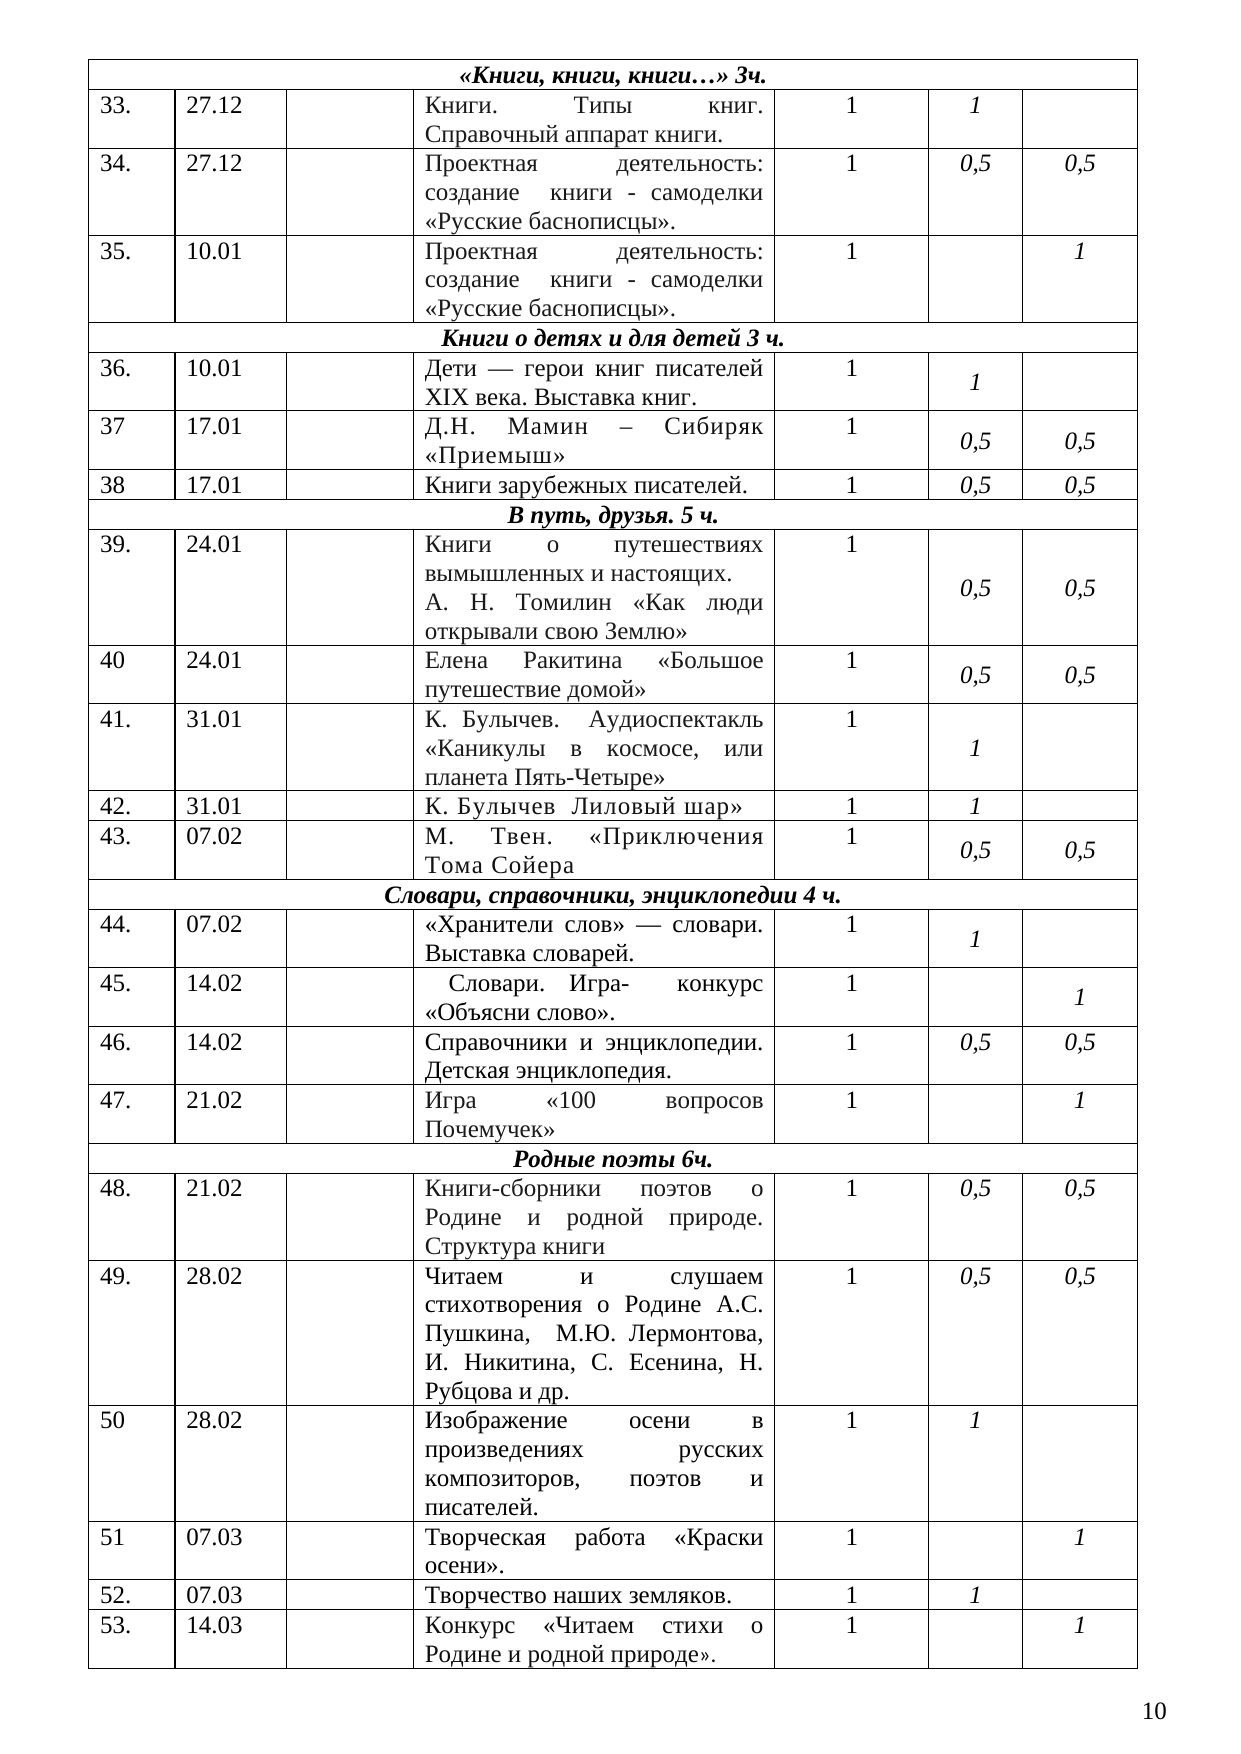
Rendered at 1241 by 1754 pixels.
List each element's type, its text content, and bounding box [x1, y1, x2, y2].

table_cell Книги о путешествиях вымышленных и настоящих. А. Н. Томилин «Как люди открывали свою Землю» [414, 530, 774, 644]
table_cell [287, 1580, 413, 1609]
table_cell 44. [89, 910, 174, 967]
table_cell 27.12 [176, 90, 286, 147]
table_cell [287, 821, 413, 879]
table_cell 0,5 [1023, 149, 1137, 235]
table_cell [929, 1085, 1022, 1143]
table_cell Елена Ракитина «Большое путешествие домой» [414, 646, 774, 703]
table_cell Книги зарубежных писателей. [414, 470, 774, 499]
table_cell 1 [775, 353, 928, 410]
table_cell 48. [89, 1174, 174, 1260]
table_cell 0,5 [929, 149, 1022, 235]
table_cell 1 [929, 791, 1022, 820]
table_cell [287, 1261, 413, 1404]
table_cell 24.01 [176, 646, 286, 703]
table_cell 35. [89, 236, 174, 322]
table_cell 1 [929, 910, 1022, 967]
table_cell [1023, 353, 1137, 410]
table_cell Дети — герои книг писателей XIX века. Выставка книг. [414, 353, 774, 410]
table_cell 0,5 [929, 821, 1022, 879]
table_cell 28.02 [176, 1406, 286, 1521]
table_cell 24.01 [176, 530, 286, 644]
table_cell [287, 1522, 413, 1579]
table_cell 1 [775, 1522, 928, 1579]
table_cell 17.01 [176, 470, 286, 499]
table_cell Книги. Типы книг. Справочный аппарат книги. [414, 90, 774, 147]
table_cell 1 [1023, 1522, 1137, 1579]
table_cell Творческая работа «Краски осени». [414, 1522, 774, 1579]
table_cell 51 [89, 1522, 174, 1579]
table_cell 1 [1023, 1085, 1137, 1143]
table_cell 1 [775, 791, 928, 820]
table_cell 0,5 [1023, 821, 1137, 879]
table_cell Читаем и слушаем стихотворения о Родине А.С. Пушкина, М.Ю. Лермонтова, И. Никитина, С. Есенина, Н. Рубцова и др. [414, 1261, 774, 1404]
table_cell 40 [89, 646, 174, 703]
table_cell [287, 90, 413, 147]
table_cell 46. [89, 1027, 174, 1084]
table_cell [1023, 704, 1137, 790]
table_cell 0,5 [929, 470, 1022, 499]
table_cell [1023, 90, 1137, 147]
table_cell [287, 1610, 413, 1668]
table_cell 0,5 [929, 530, 1022, 644]
table_cell [287, 530, 413, 644]
table_cell 10.01 [176, 353, 286, 410]
table_cell [929, 1522, 1022, 1579]
table_cell 0,5 [1023, 1174, 1137, 1260]
table_cell [287, 910, 413, 967]
table_cell 27.12 [176, 149, 286, 235]
table_cell К. Булычев Лиловый шар» [414, 791, 774, 820]
table_cell 1 [929, 1406, 1022, 1521]
table_cell 1 [775, 470, 928, 499]
table_cell 43. [89, 821, 174, 879]
table_cell 33. [89, 90, 174, 147]
table_cell [287, 704, 413, 790]
table_cell 0,5 [929, 646, 1022, 703]
table_cell [929, 236, 1022, 322]
table_cell 49. [89, 1261, 174, 1404]
table_cell 0,5 [1023, 1027, 1137, 1084]
table_cell [1023, 910, 1137, 967]
table_cell 0,5 [929, 1261, 1022, 1404]
table_cell Книги о детях и для детей 3 ч. [89, 323, 1137, 352]
table_cell 31.01 [176, 791, 286, 820]
table_cell 1 [929, 1580, 1022, 1609]
table_cell 0,5 [929, 1027, 1022, 1084]
table_cell 0,5 [929, 1174, 1022, 1260]
table_cell 17.01 [176, 411, 286, 469]
table_cell [287, 1027, 413, 1084]
table_cell [929, 968, 1022, 1026]
table_cell 1 [775, 821, 928, 879]
table_cell 39. [89, 530, 174, 644]
table_cell 1 [929, 353, 1022, 410]
table_cell Изображение осени в произведениях русских композиторов, поэтов и писателей. [414, 1406, 774, 1521]
table_cell 53. [89, 1610, 174, 1668]
table_cell 1 [1023, 968, 1137, 1026]
table_cell [929, 1610, 1022, 1668]
table_cell [1023, 1406, 1137, 1521]
table_cell [287, 353, 413, 410]
table_cell 14.02 [176, 968, 286, 1026]
table_cell 1 [775, 1610, 928, 1668]
table_cell 31.01 [176, 704, 286, 790]
table_cell 50 [89, 1406, 174, 1521]
table_cell [1023, 791, 1137, 820]
table_cell [287, 470, 413, 499]
table_cell 1 [775, 1580, 928, 1609]
table_cell 21.02 [176, 1174, 286, 1260]
table_cell 0,5 [1023, 646, 1137, 703]
table_cell Игра «100 вопросов Почемучек» [414, 1085, 774, 1143]
table_cell 1 [775, 968, 928, 1026]
table_cell «Хранители слов» — словари. Выставка словарей. [414, 910, 774, 967]
table_cell 36. [89, 353, 174, 410]
table_cell 1 [775, 1174, 928, 1260]
table_cell 0,5 [1023, 411, 1137, 469]
table_cell 41. [89, 704, 174, 790]
table_cell [287, 646, 413, 703]
table_cell М. Твен. «Приключения Тома Сойера [414, 821, 774, 879]
table_cell Проектная деятельность: создание книги - самоделки «Русские баснописцы». [414, 149, 774, 235]
table_cell Словари, справочники, энциклопедии 4 ч. [89, 880, 1137, 908]
table_cell [1023, 1580, 1137, 1609]
table_cell [287, 791, 413, 820]
table_cell 42. [89, 791, 174, 820]
table_cell [287, 1085, 413, 1143]
table_cell Конкурс «Читаем стихи о Родине и родной природе». [414, 1610, 774, 1668]
table_cell Книги-сборники поэтов о Родине и родной природе. Структура книги [414, 1174, 774, 1260]
table_cell Творчество наших земляков. [414, 1580, 774, 1609]
table_cell 1 [775, 90, 928, 147]
table_cell 0,5 [1023, 1261, 1137, 1404]
table_cell 1 [775, 1406, 928, 1521]
table_cell 38 [89, 470, 174, 499]
table_cell 1 [775, 910, 928, 967]
table_cell Проектная деятельность: создание книги - самоделки «Русские баснописцы». [414, 236, 774, 322]
table_cell «Книги, книги, книги…» 3ч. [89, 60, 1137, 89]
table_cell 14.02 [176, 1027, 286, 1084]
table_cell 28.02 [176, 1261, 286, 1404]
table_cell 1 [775, 1261, 928, 1404]
table_cell Словари. Игра- конкурс «Объясни слово». [414, 968, 774, 1026]
table_cell [287, 411, 413, 469]
table_cell Родные поэты 6ч. [89, 1144, 1137, 1172]
table_cell 1 [1023, 236, 1137, 322]
table_cell 1 [1023, 1610, 1137, 1668]
table_cell 0,5 [929, 411, 1022, 469]
table_cell 52. [89, 1580, 174, 1609]
table_cell 07.02 [176, 821, 286, 879]
table_cell 10.01 [176, 236, 286, 322]
table_cell 21.02 [176, 1085, 286, 1143]
table_cell 1 [775, 530, 928, 644]
table_cell [287, 968, 413, 1026]
table_cell 07.03 [176, 1522, 286, 1579]
table_cell [287, 1174, 413, 1260]
table_cell 0,5 [1023, 530, 1137, 644]
table_cell К. Булычев. Аудиоспектакль «Каникулы в космосе, или планета Пять-Четыре» [414, 704, 774, 790]
table_cell 1 [775, 149, 928, 235]
table_cell [287, 1406, 413, 1521]
table_cell Д.Н. Мамин – Сибиряк «Приемыш» [414, 411, 774, 469]
table_cell 1 [775, 236, 928, 322]
table_cell 1 [929, 90, 1022, 147]
table_cell 47. [89, 1085, 174, 1143]
table_cell [287, 236, 413, 322]
table_cell 45. [89, 968, 174, 1026]
table_cell Справочники и энциклопедии. Детская энциклопедия. [414, 1027, 774, 1084]
table_cell [287, 149, 413, 235]
table_cell 14.03 [176, 1610, 286, 1668]
table_cell 07.02 [176, 910, 286, 967]
table_cell 1 [775, 646, 928, 703]
table_cell 07.03 [176, 1580, 286, 1609]
table_cell 1 [775, 1085, 928, 1143]
table_cell 1 [929, 704, 1022, 790]
table_cell 1 [775, 704, 928, 790]
table_cell 34. [89, 149, 174, 235]
table_cell 1 [775, 411, 928, 469]
table_cell В путь, друзья. 5 ч. [89, 500, 1137, 528]
table_cell 1 [775, 1027, 928, 1084]
table_cell 0,5 [1023, 470, 1137, 499]
table_cell 37 [89, 411, 174, 469]
